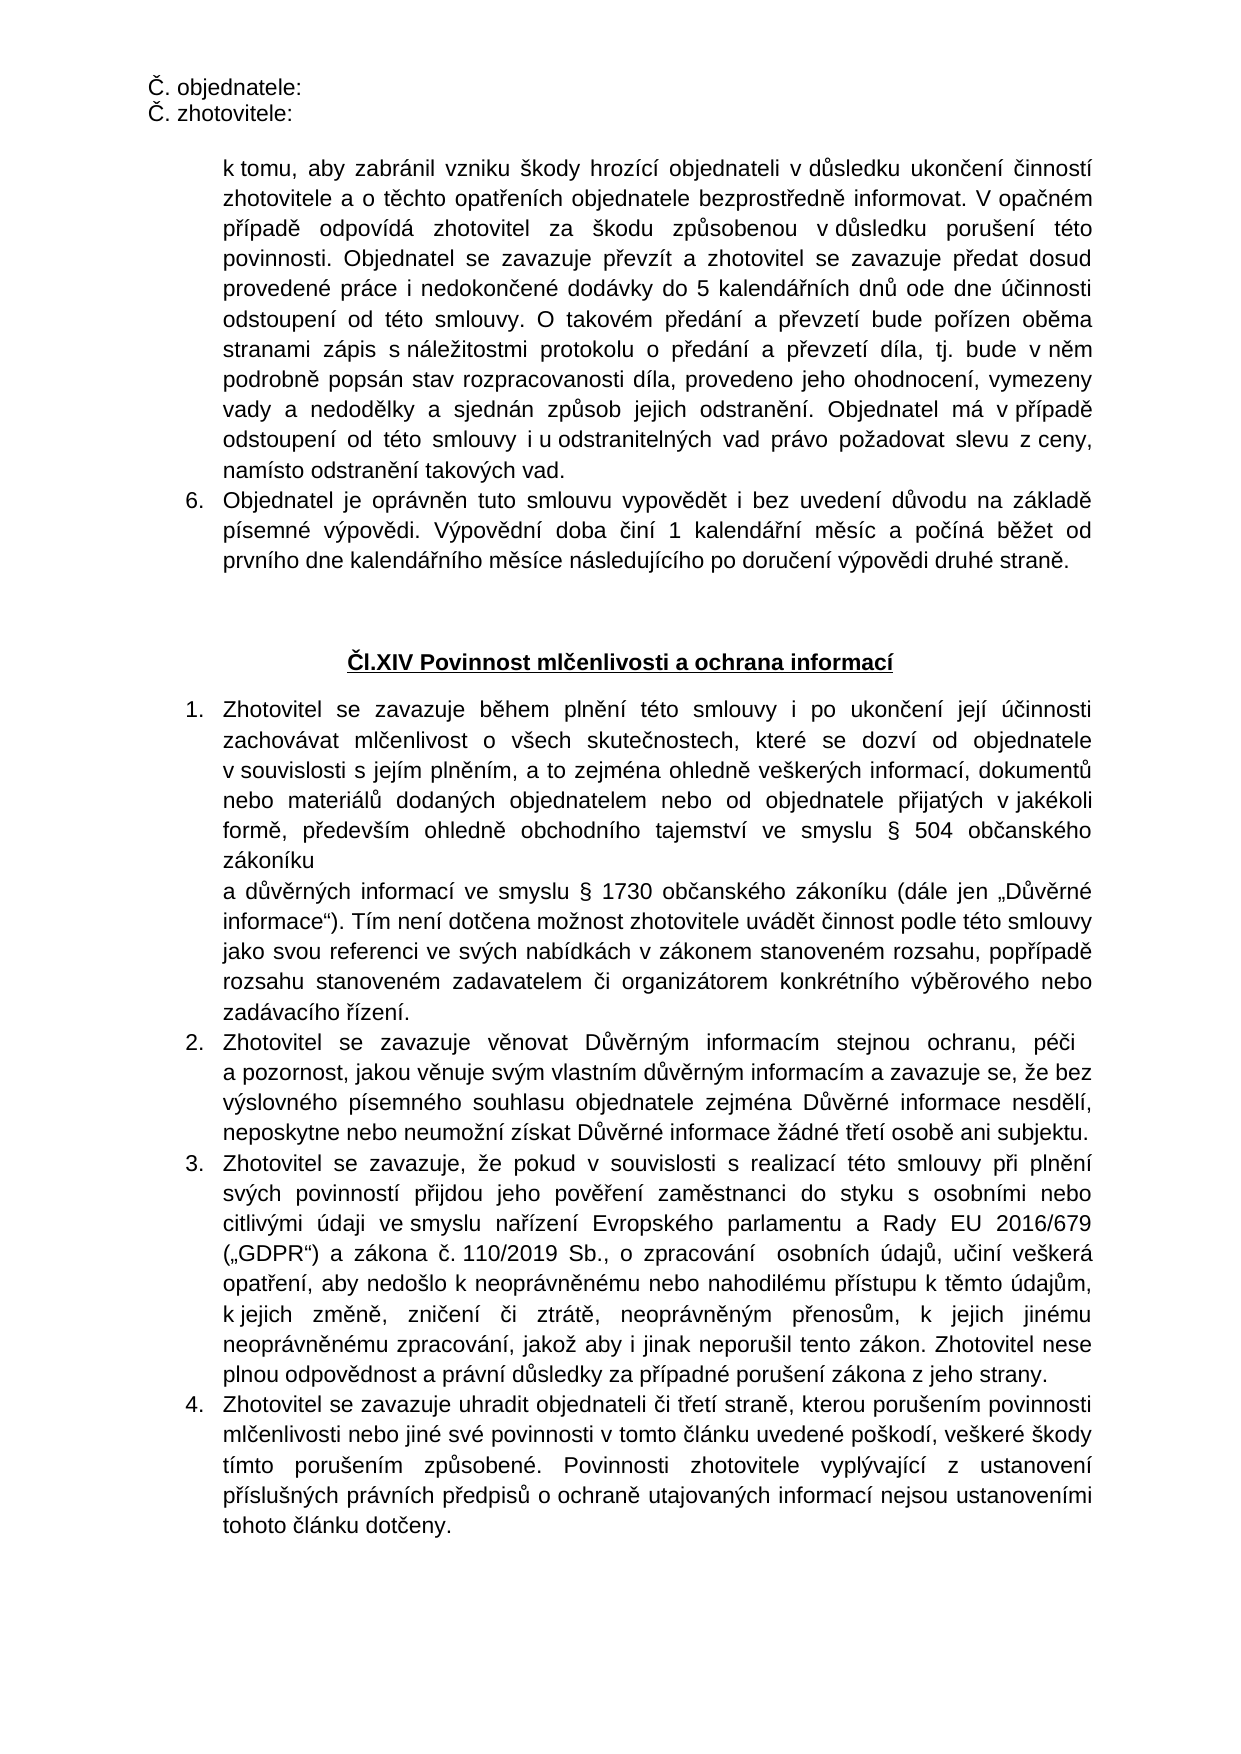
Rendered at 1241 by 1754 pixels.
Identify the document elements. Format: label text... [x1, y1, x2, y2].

list Zhotovitel se zavazuje věnovat Důvěrným informacím stejnou ochranu, péči a pozornost, jakou věnuje svým vlastním důvěrným informacím a zavazuje se, že bez výslovného písemného souhlasu objednatele zejména Důvěrné informace nesdělí, neposkytne nebo neumožní získat Důvěrné informace žádné třetí osobě ani subjektu. [185, 1029, 1093, 1146]
list Zhotovitel se zavazuje uhradit objednateli či třetí straně, kterou porušením povinnosti mlčenlivosti nebo jiné své povinnosti v tomto článku uvedené poškodí, veškeré škody tímto porušením způsobené. Povinnosti zhotovitele vyplývající z ustanovení příslušných právních předpisů o ochraně utajovaných informací nejsou ustanoveními tohoto článku dotčeny. [185, 1391, 1093, 1538]
list Zhotovitel se zavazuje, že pokud v souvislosti s realizací této smlouvy při plnění svých povinností přijdou jeho pověření zaměstnanci do styku s osobními nebo citlivými údaji ve smyslu nařízení Evropského parlamentu a Rady EU 2016/679 („GDPR“) a zákona č. 110/2019 Sb., o zpracování osobních údajů, učiní veškerá opatření, aby nedošlo k neoprávněnému nebo nahodilému přístupu k těmto údajům, k jejich změně, zničení či ztrátě, neoprávněným přenosům, k jejich jinému neoprávněnému zpracování, jakož aby i jinak neporušil tento zákon. Zhotovitel nese plnou odpovědnost a právní důsledky za případné porušení zákona z jeho strany. [185, 1149, 1093, 1387]
text Čl.XIV Povinnost mlčenlivosti a ochrana informací [148, 649, 1093, 676]
list Objednatel je oprávněn tuto smlouvu vypovědět i bez uvedení důvodu na základě písemné výpovědi. Výpovědní doba činí 1 kalendářní měsíc a počíná běžet od prvního dne kalendářního měsíce následujícího po doručení výpovědi druhé straně. [185, 487, 1093, 573]
list Zhotovitel se zavazuje během plnění této smlouvy i po ukončení její účinnosti zachovávat mlčenlivost o všech skutečnostech, které se dozví od objednatele v souvislosti s jejím plněním, a to zejména ohledně veškerých informací, dokumentů nebo materiálů dodaných objednatelem nebo od objednatele přijatých v jakékoli formě, především ohledně obchodního tajemství ve smyslu § 504 občanského zákoníku a důvěrných informací ve smyslu § 1730 občanského zákoníku (dále jen „Důvěrné informace“). Tím není dotčena možnost zhotovitele uvádět činnost podle této smlouvy jako svou referenci ve svých nabídkách v zákonem stanoveném rozsahu, popřípadě rozsahu stanoveném zadavatelem či organizátorem konkrétního výběrového nebo zadávacího řízení. [185, 696, 1093, 1025]
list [185, 154, 1093, 483]
